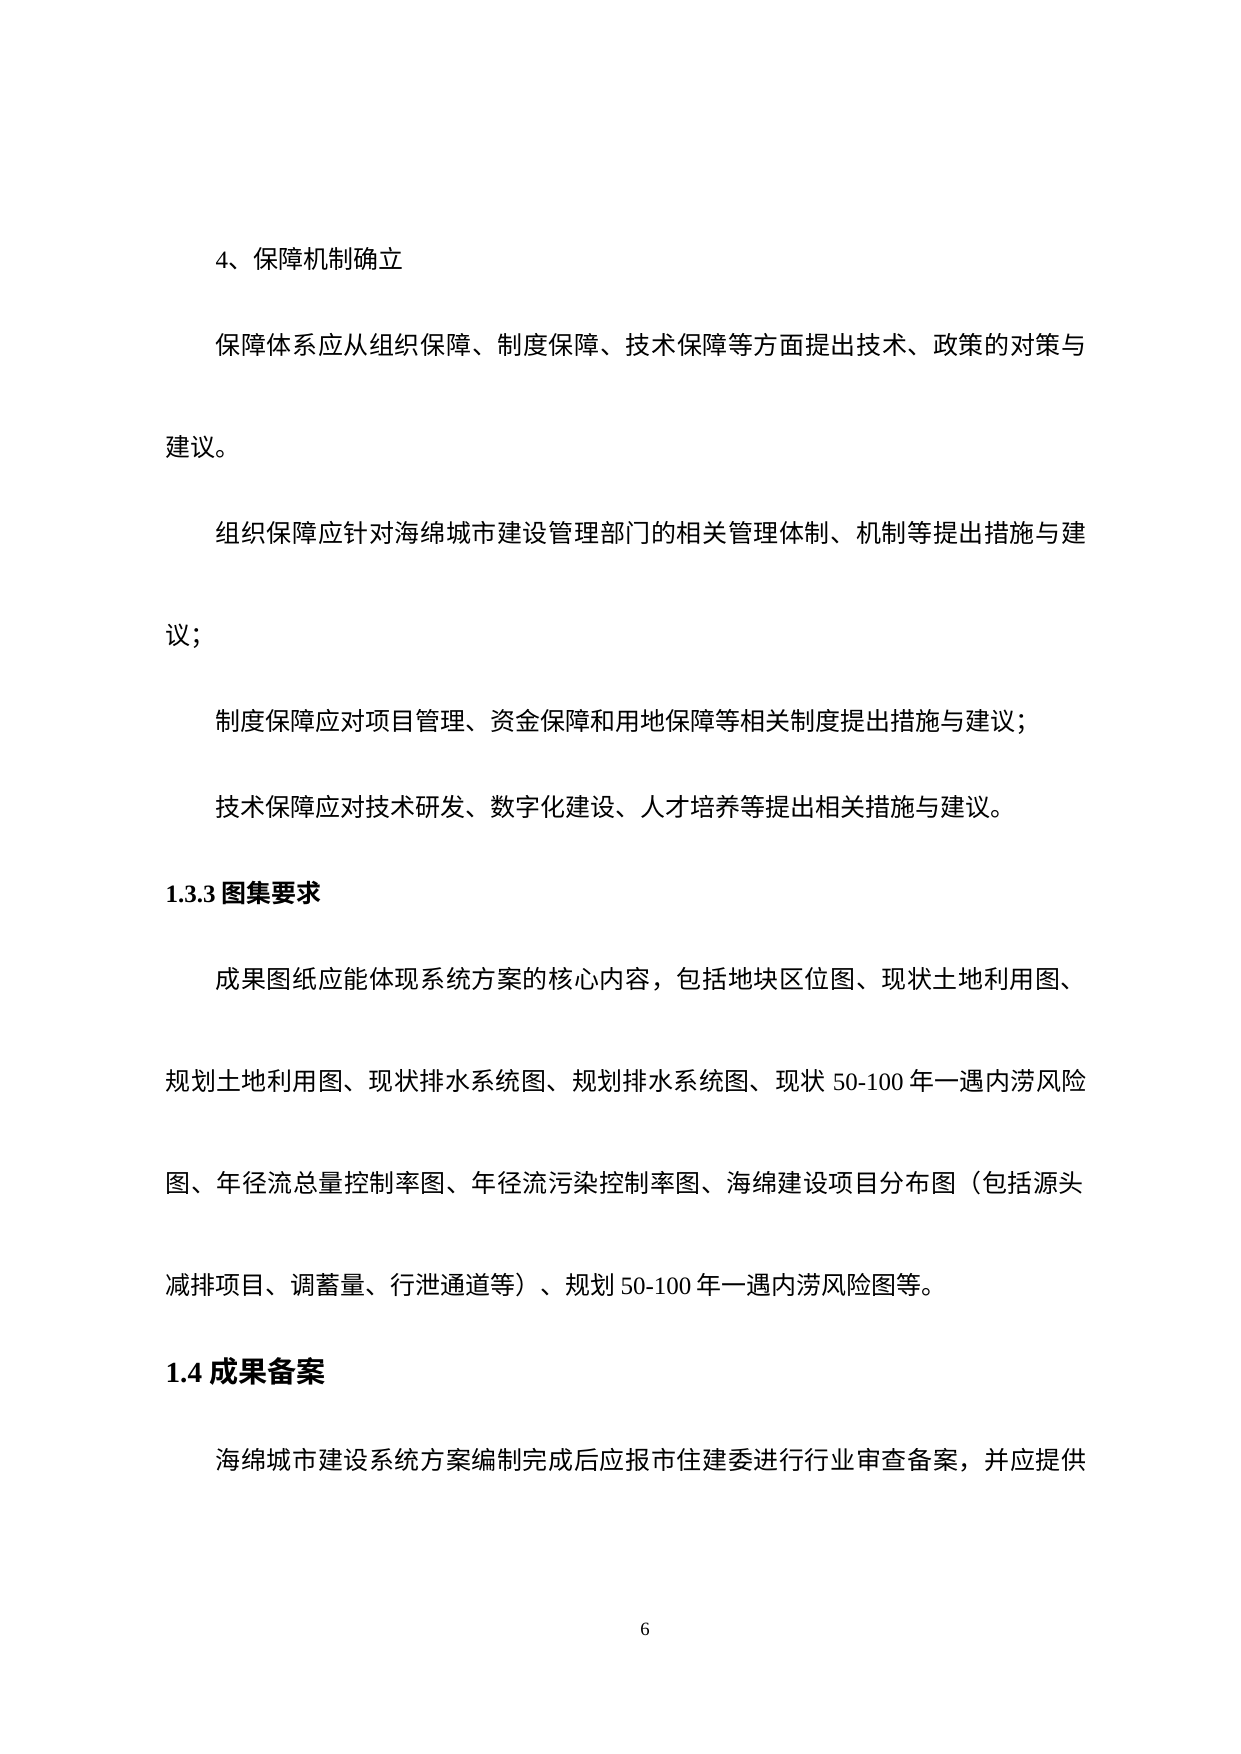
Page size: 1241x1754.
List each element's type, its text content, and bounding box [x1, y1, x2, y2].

text 成果图纸应能体现系统方案的核心内容，包括地块区位图、现状土地利用图、规划土地利用图、现状排水系统图、规划排水系统图、现状50-100年一遇内涝风险图、年径流总量控制率图、年径流污染控制率图、海绵建设项目分布图（包括源头减排项目、调蓄量、行泄通道等）、规划50-100年一遇内涝风险图等。 [165, 944, 1087, 1317]
text 保障体系应从组织保障、制度保障、技术保障等方面提出技术、政策的对策与建议。 [165, 310, 1087, 479]
text 制度保障应对项目管理、资金保障和用地保障等相关制度提出措施与建议； [165, 686, 1087, 753]
text 组织保障应针对海绵城市建设管理部门的相关管理体制、机制等提出措施与建议； [165, 498, 1087, 667]
text 4、保障机制确立 [165, 224, 1087, 292]
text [165, 1424, 1087, 1492]
subtitle 成果备案 [165, 1335, 1087, 1403]
text 技术保障应对技术研发、数字化建设、人才培养等提出相关措施与建议。 [165, 772, 1087, 839]
subtitle 图集要求 [165, 858, 1087, 926]
